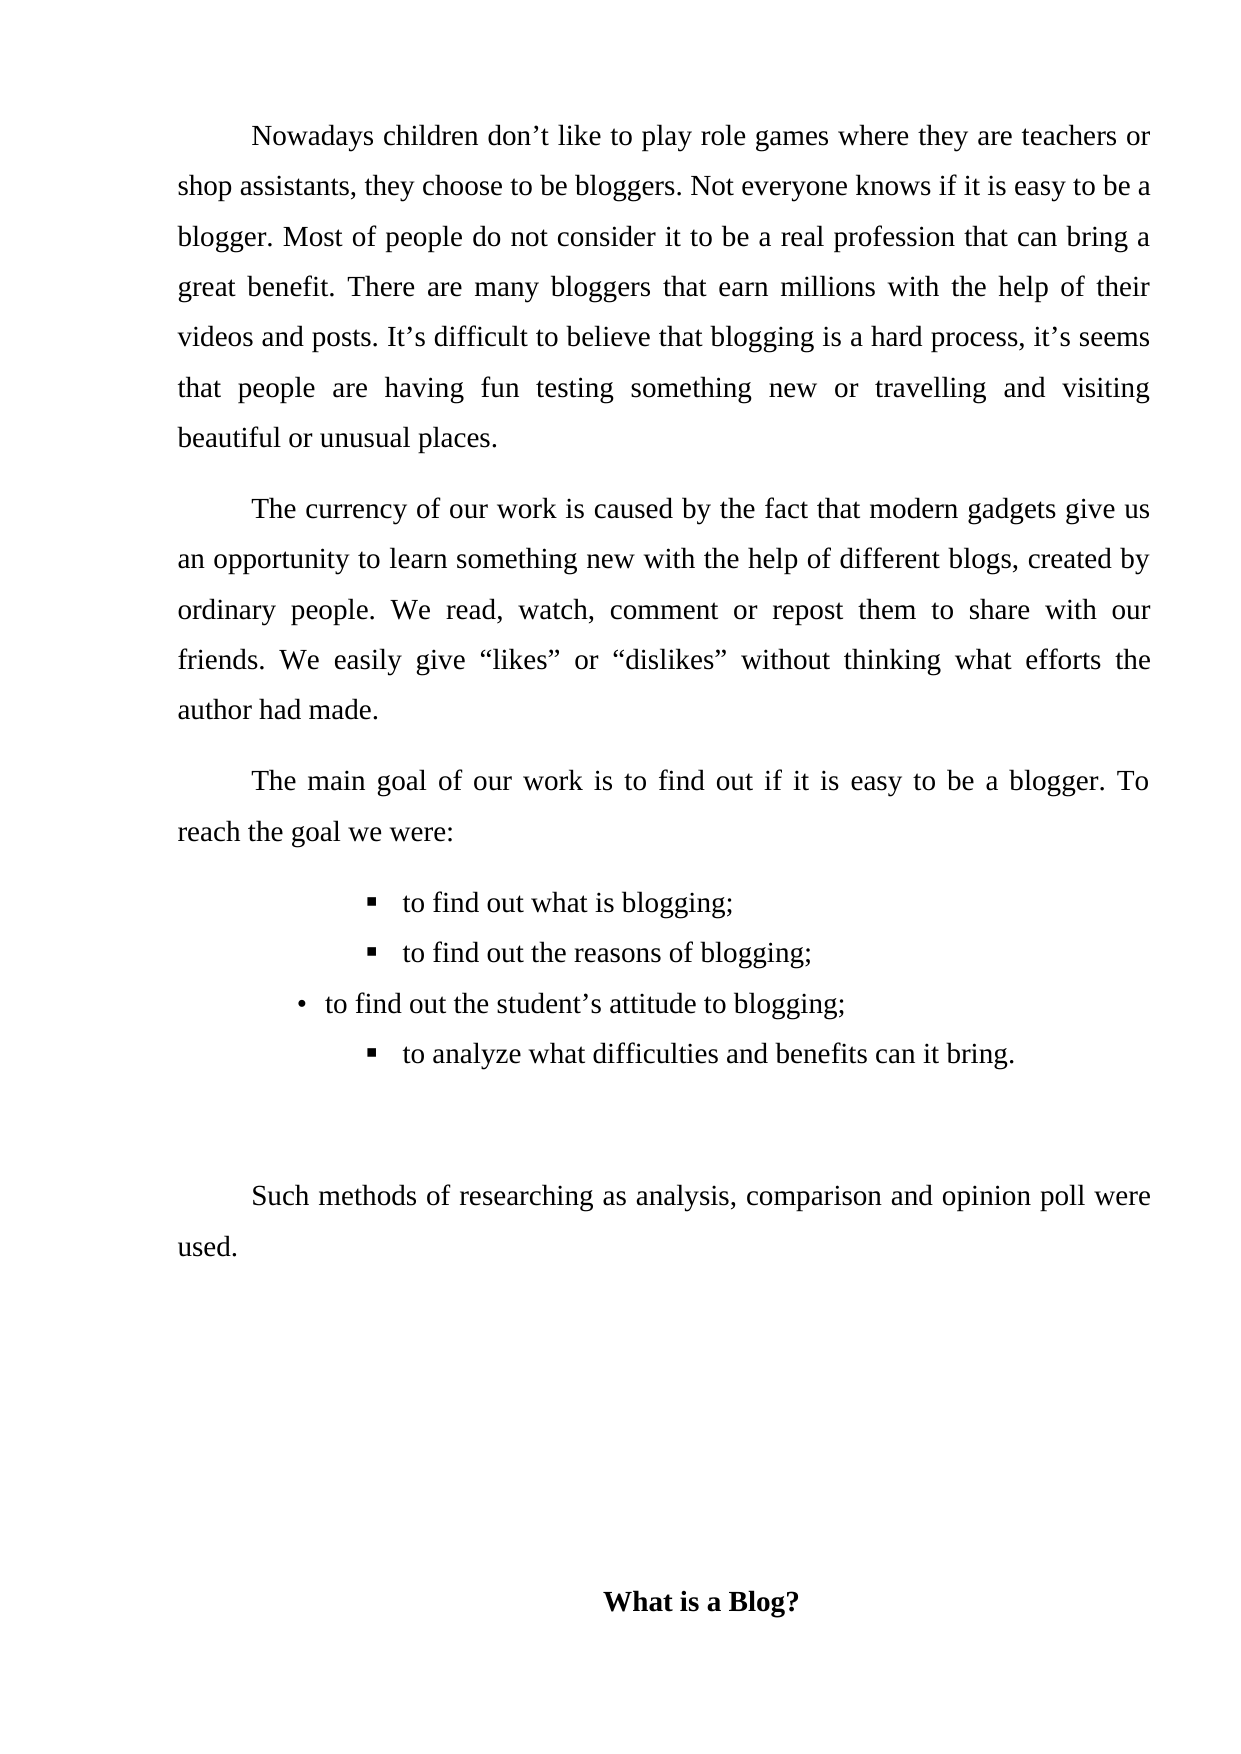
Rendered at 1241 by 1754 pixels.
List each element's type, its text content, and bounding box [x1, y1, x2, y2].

text What is a Blog? [177, 1584, 1152, 1618]
list to analyze what difficulties and benefits can it bring. [365, 1036, 1152, 1070]
list to find out what is blogging; [365, 885, 1152, 919]
text Nowadays children don’t like to play role games where they are teachers or shop assistants, they choose to be bloggers. Not everyone knows if it is easy to be a blogger. Most of people do not consider it to be a real profession that can bring a great benefit. There are many bloggers that earn millions with the help of their videos and posts. It’s difficult to believe that blogging is a hard process, it’s seems that people are having fun testing something new or travelling and visiting beautiful or unusual places. [177, 118, 1152, 453]
text The main goal of our work is to find out if it is easy to be a blogger. To reach the goal we were: [177, 763, 1152, 847]
list to find out the student’s attitude to blogging; [252, 986, 1152, 1019]
list to find out the reasons of blogging; [365, 935, 1152, 969]
text The currency of our work is caused by the fact that modern gadgets give us an opportunity to learn something new with the help of different blogs, created by ordinary people. We read, watch, comment or repost them to share with our friends. We easily give “likes” or “dislikes” without thinking what efforts the author had made. [177, 491, 1152, 726]
text Such methods of researching as analysis, comparison and opinion poll were used. [177, 1178, 1152, 1262]
